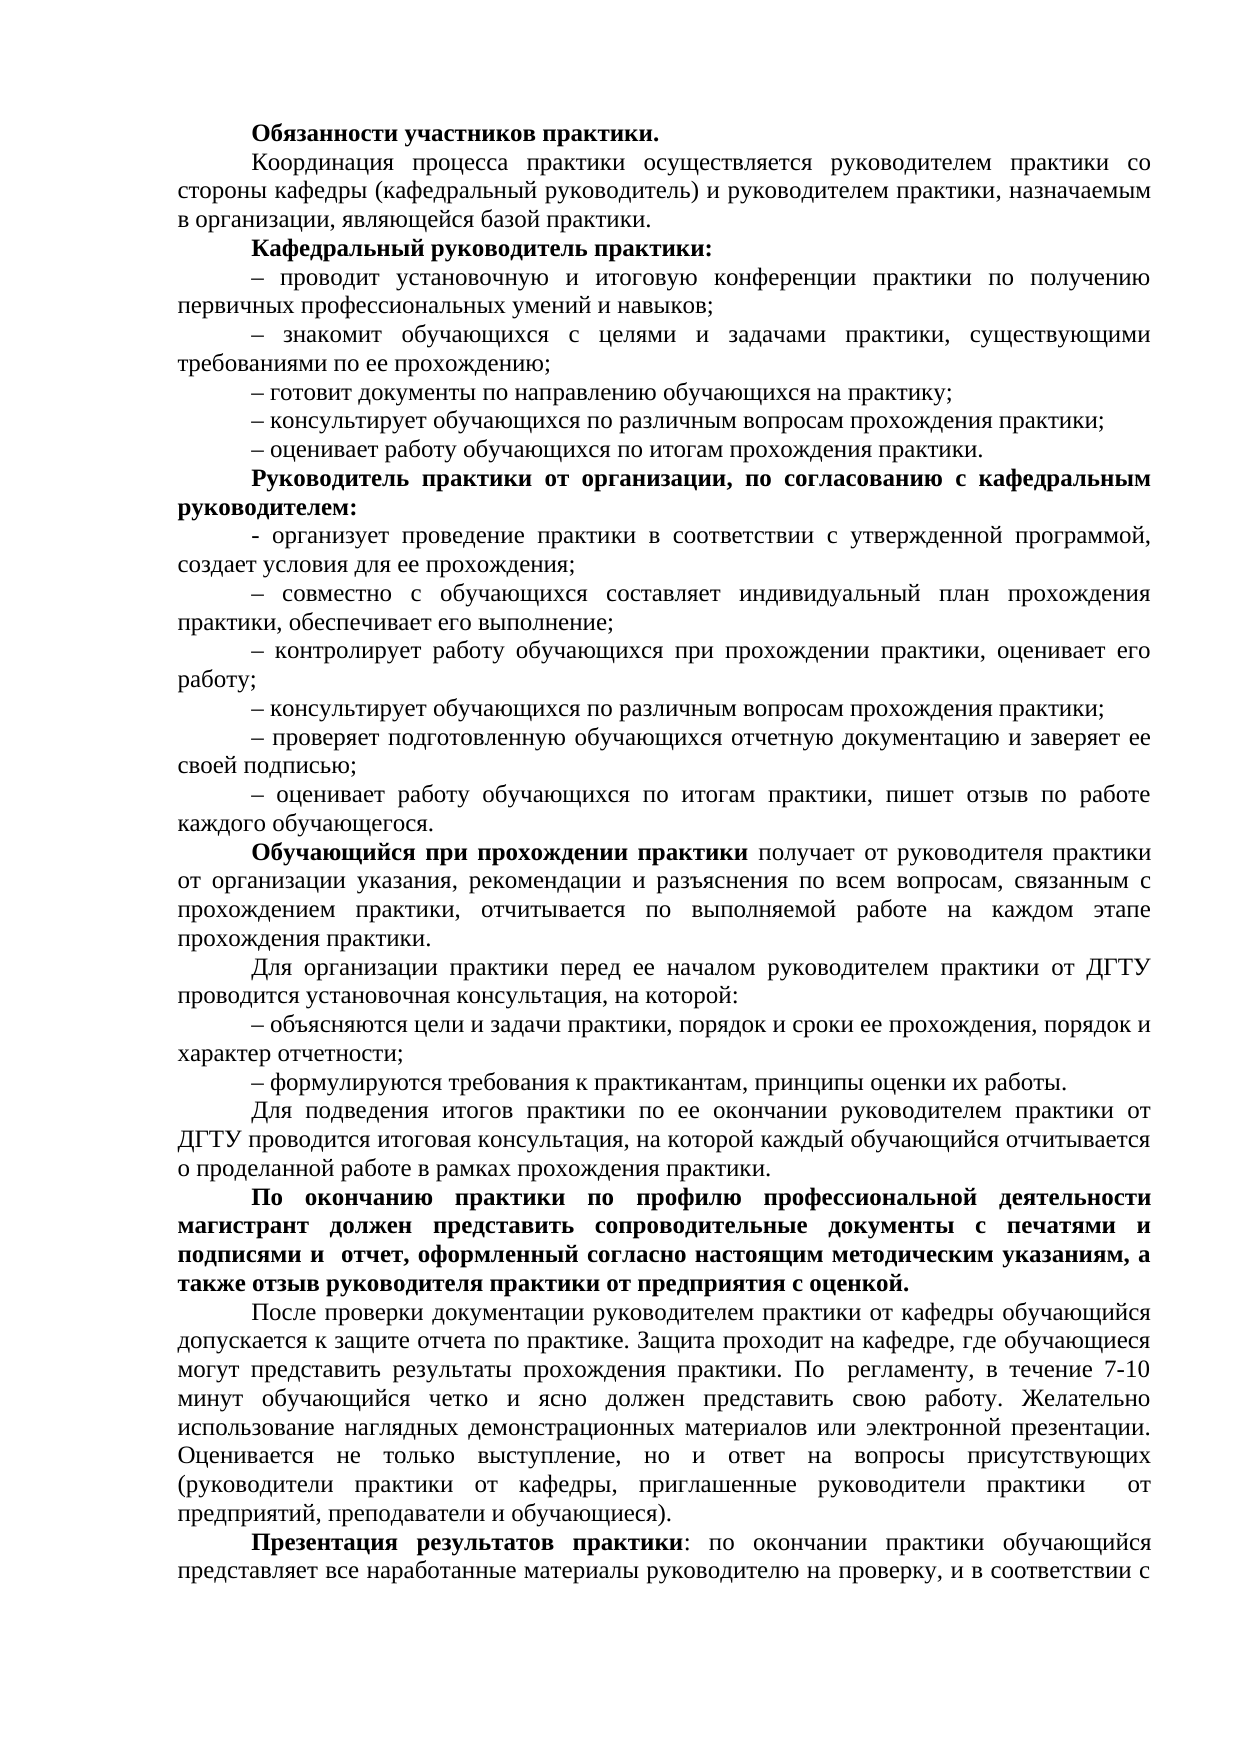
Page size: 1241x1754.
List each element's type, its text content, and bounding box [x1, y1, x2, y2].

text Для подведения итогов практики по ее окончании руководителем практики от ДГТУ проводится итоговая консультация, на которой каждый обучающийся отчитывается о проделанной работе в рамках прохождения практики. [177, 1096, 1152, 1182]
text Руководитель практики от организации, по согласованию с кафедральным руководителем: [177, 463, 1152, 521]
text – консультирует обучающихся по различным вопросам прохождения практики; [177, 406, 1152, 434]
text Обучающийся при прохождении практики получает от руководителя практики от организации указания, рекомендации и разъяснения по всем вопросам, связанным с прохождением практики, отчитывается по выполняемой работе на каждом этапе прохождения практики. [177, 837, 1152, 952]
text – совместно с обучающихся составляет индивидуальный план прохождения практики, обеспечивает его выполнение; [177, 578, 1152, 636]
text Обязанности участников практики. [177, 118, 1152, 147]
text После проверки документации руководителем практики от кафедры обучающийся допускается к защите отчета по практике. Защита проходит на кафедре, где обучающиеся могут представить результаты прохождения практики. По регламенту, в течение 7-10 минут обучающийся четко и ясно должен представить свою работу. Желательно использование наглядных демонстрационных материалов или электронной презентации. Оценивается не только выступление, но и ответ на вопросы присутствующих (руководители практики от кафедры, приглашенные руководители практики от предприятий, преподаватели и обучающиеся). [177, 1297, 1152, 1527]
text – оценивает работу обучающихся по итогам прохождения практики. [177, 434, 1152, 463]
text – знакомит обучающихся с целями и задачами практики, существующими требованиями по ее прохождению; [177, 319, 1152, 377]
text – проверяет подготовленную обучающихся отчетную документацию и заверяет ее своей подписью; [177, 722, 1152, 779]
text – консультирует обучающихся по различным вопросам прохождения практики; [177, 693, 1152, 722]
text – готовит документы по направлению обучающихся на практику; [177, 377, 1152, 406]
text – контролирует работу обучающихся при прохождении практики, оценивает его работу; [177, 636, 1152, 693]
text – объясняются цели и задачи практики, порядок и сроки ее прохождения, порядок и характер отчетности; [177, 1009, 1152, 1067]
text Координация процесса практики осуществляется руководителем практики со стороны кафедры (кафедральный руководитель) и руководителем практики, назначаемым в организации, являющейся базой практики. [177, 147, 1152, 233]
text – проводит установочную и итоговую конференции практики по получению первичных профессиональных умений и навыков; [177, 262, 1152, 319]
text Кафедральный руководитель практики: [177, 233, 1152, 262]
text - организует проведение практики в соответствии с утвержденной программой, создает условия для ее прохождения; [177, 521, 1152, 578]
text – формулируются требования к практикантам, принципы оценки их работы. [177, 1067, 1152, 1096]
text – оценивает работу обучающихся по итогам практики, пишет отзыв по работе каждого обучающегося. [177, 779, 1152, 837]
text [177, 1527, 1152, 1584]
text По окончанию практики по профилю профессиональной деятельности магистрант должен представить сопроводительные документы с печатями и подписями и отчет, оформленный согласно настоящим методическим указаниям, а также отзыв руководителя практики от предприятия с оценкой. [177, 1182, 1152, 1297]
text Для организации практики перед ее началом руководителем практики от ДГТУ проводится установочная консультация, на которой: [177, 952, 1152, 1009]
